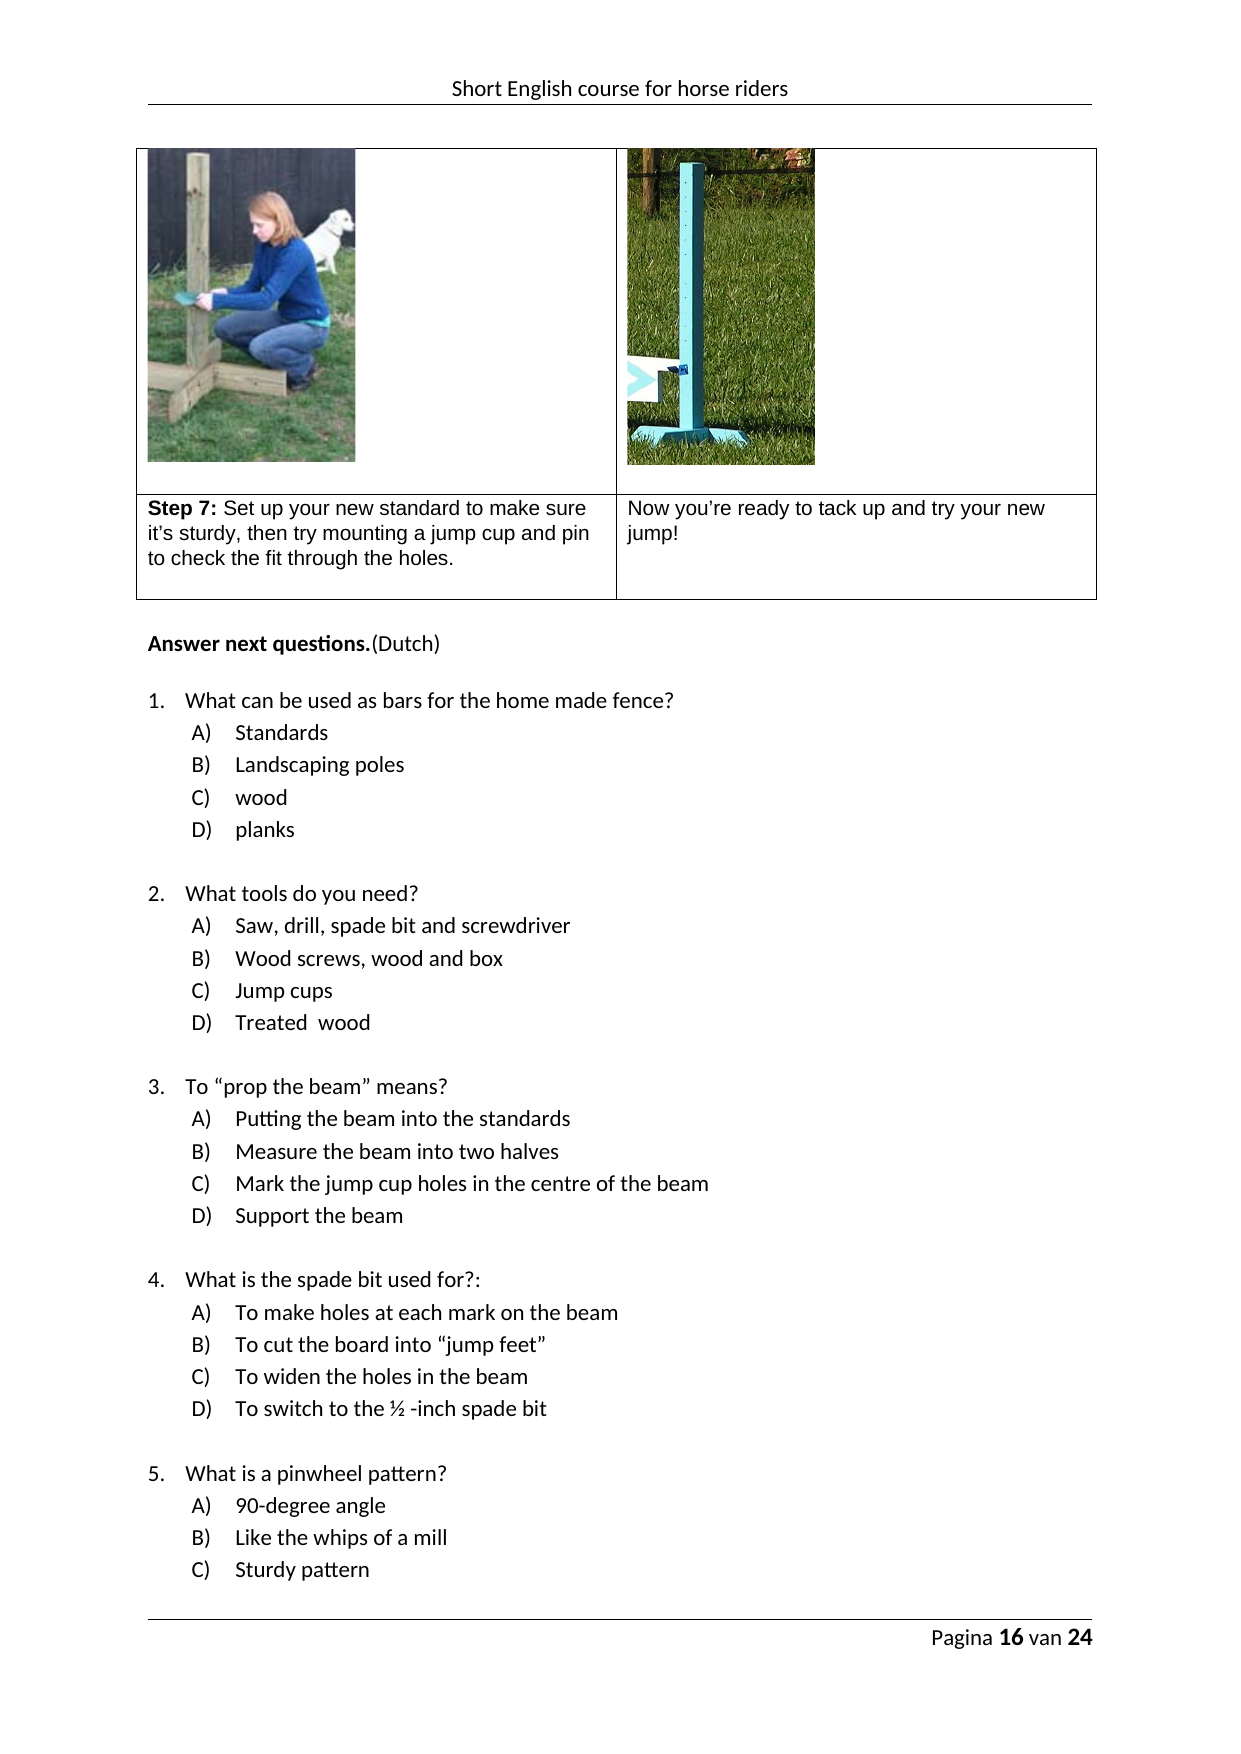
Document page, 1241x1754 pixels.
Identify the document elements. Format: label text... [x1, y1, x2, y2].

list Treated wood [191, 1008, 1092, 1068]
list Like the whips of a mill [191, 1523, 1092, 1551]
table_cell Now you’re ready to tack up and try your new jump! [617, 495, 1096, 599]
table_cell Step 7: Set up your new standard to make sure it’s sturdy, then try mounting a jump cup and pin to check the fit through the holes. [137, 495, 616, 599]
list Mark the jump cup holes in the centre of the beam [191, 1169, 1092, 1197]
list Sturdy pattern [191, 1555, 1092, 1583]
list Support the beam [191, 1201, 1092, 1261]
list To widen the holes in the beam [191, 1362, 1092, 1390]
list What is the spade bit used for?: [148, 1266, 1092, 1293]
list Saw, drill, spade bit and screwdriver [191, 911, 1092, 939]
list wood [191, 783, 1092, 811]
list Jump cups [191, 976, 1092, 1004]
list planks [191, 815, 1092, 875]
table_cell [617, 149, 1096, 493]
picture [147, 148, 356, 462]
picture [627, 148, 815, 465]
list To make holes at each mark on the beam [191, 1298, 1092, 1326]
list To cut the board into “jump feet” [191, 1330, 1092, 1358]
list What is a pinwheel pattern? [148, 1459, 1092, 1487]
list What tools do you need? [148, 879, 1092, 907]
list Measure the beam into two halves [191, 1137, 1092, 1165]
list 90-degree angle [191, 1491, 1092, 1519]
list To switch to the ½ -inch spade bit [191, 1394, 1092, 1454]
list Putting the beam into the standards [191, 1104, 1092, 1133]
list To “prop the beam” means? [148, 1072, 1092, 1100]
table_cell [137, 149, 616, 493]
list Standards [191, 718, 1092, 746]
list Wood screws, wood and box [191, 944, 1092, 972]
list What can be used as bars for the home made fence? [148, 686, 1092, 714]
list Landscaping poles [191, 751, 1092, 778]
text Answer next questions.(Dutch) [148, 629, 1092, 657]
